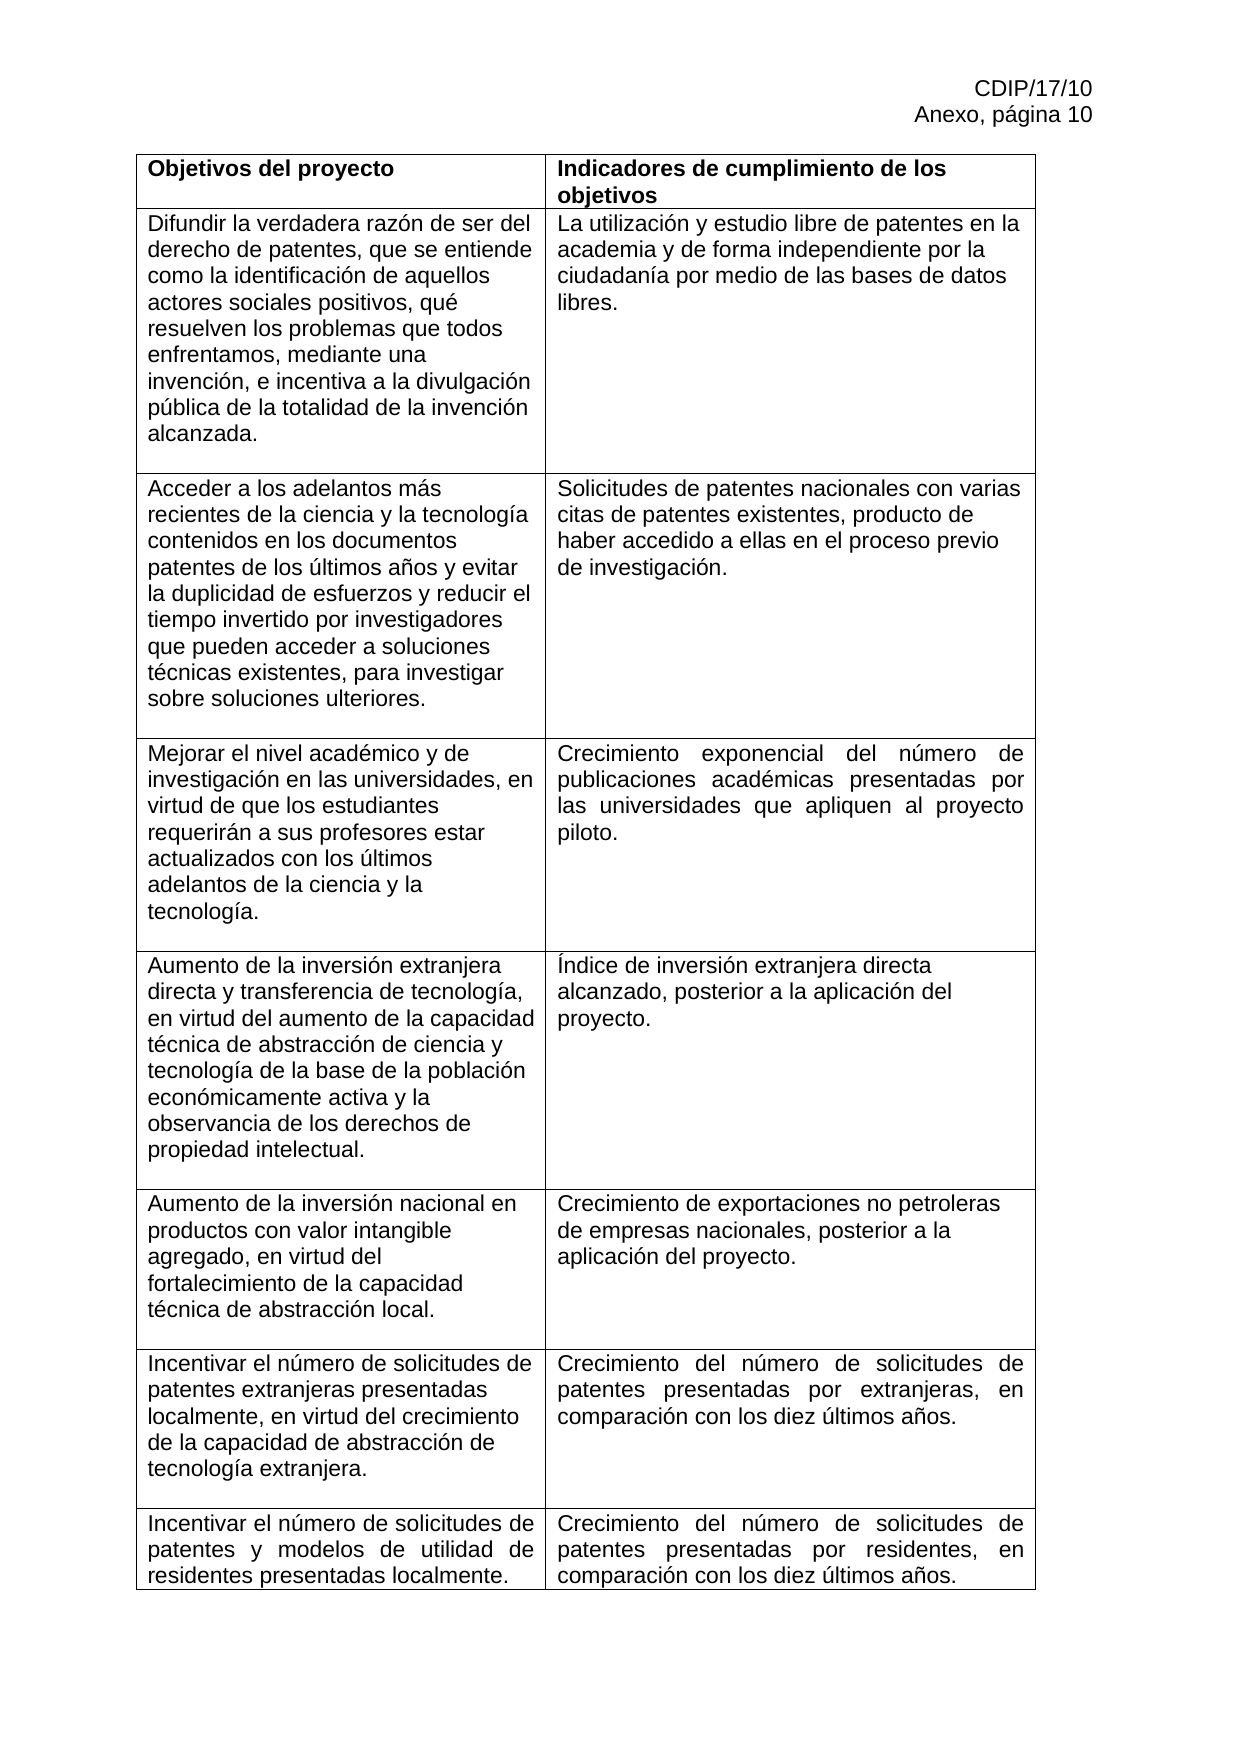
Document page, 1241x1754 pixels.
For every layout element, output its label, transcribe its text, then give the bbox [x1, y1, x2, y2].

table_cell Aumento de la inversión nacional en productos con valor intangible agregado, en virtud del fortalecimiento de la capacidad técnica de abstracción local. [137, 1190, 545, 1349]
table_cell Crecimiento de exportaciones no petroleras de empresas nacionales, posterior a la aplicación del proyecto. [546, 1190, 1035, 1349]
table_cell Incentivar el número de solicitudes de patentes y modelos de utilidad de residentes presentadas localmente. [137, 1509, 545, 1589]
table_header Objetivos del proyecto [137, 155, 545, 208]
table_cell Difundir la verdadera razón de ser del derecho de patentes, que se entiende como la identificación de aquellos actores sociales positivos, qué resuelven los problemas que todos enfrentamos, mediante una invención, e incentiva a la divulgación pública de la totalidad de la invención alcanzada. [137, 209, 545, 473]
table_cell Crecimiento del número de solicitudes de patentes presentadas por residentes, en comparación con los diez últimos años. [546, 1509, 1035, 1589]
table_cell La utilización y estudio libre de patentes en la academia y de forma independiente por la ciudadanía por medio de las bases de datos libres. [546, 209, 1035, 473]
table_cell Incentivar el número de solicitudes de patentes extranjeras presentadas localmente, en virtud del crecimiento de la capacidad de abstracción de tecnología extranjera. [137, 1350, 545, 1508]
table_cell Crecimiento del número de solicitudes de patentes presentadas por extranjeras, en comparación con los diez últimos años. [546, 1350, 1035, 1508]
table_cell Acceder a los adelantos más recientes de la ciencia y la tecnología contenidos en los documentos patentes de los últimos años y evitar la duplicidad de esfuerzos y reducir el tiempo invertido por investigadores que pueden acceder a soluciones técnicas existentes, para investigar sobre soluciones ulteriores. [137, 474, 545, 738]
table_header Indicadores de cumplimiento de los objetivos [546, 155, 1035, 208]
table_cell Crecimiento exponencial del número de publicaciones académicas presentadas por las universidades que apliquen al proyecto piloto. [546, 739, 1035, 951]
table_cell Mejorar el nivel académico y de investigación en las universidades, en virtud de que los estudiantes requerirán a sus profesores estar actualizados con los últimos adelantos de la ciencia y la tecnología. [137, 739, 545, 951]
table_cell Aumento de la inversión extranjera directa y transferencia de tecnología, en virtud del aumento de la capacidad técnica de abstracción de ciencia y tecnología de la base de la población económicamente activa y la observancia de los derechos de propiedad intelectual. [137, 952, 545, 1189]
table_cell Índice de inversión extranjera directa alcanzado, posterior a la aplicación del proyecto. [546, 952, 1035, 1189]
table_cell Solicitudes de patentes nacionales con varias citas de patentes existentes, producto de haber accedido a ellas en el proceso previo de investigación. [546, 474, 1035, 738]
